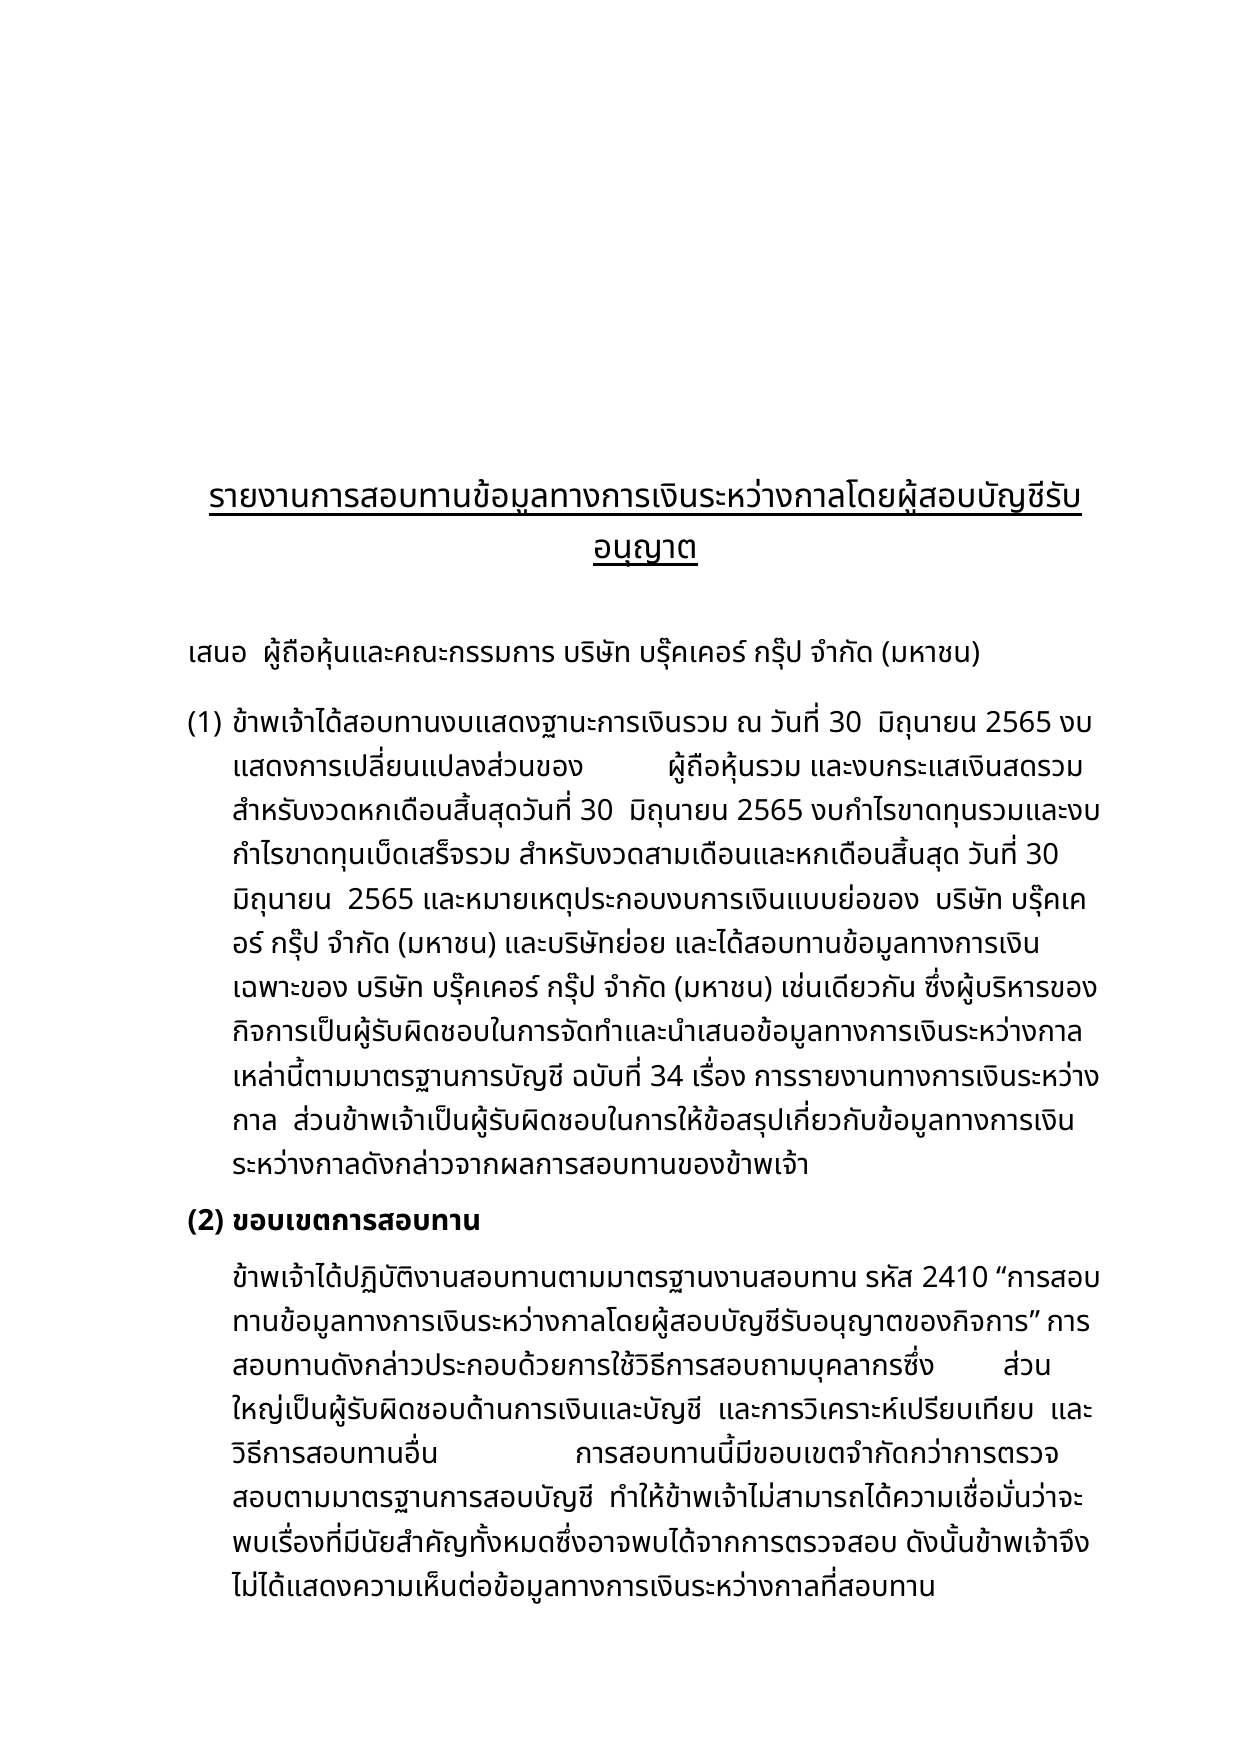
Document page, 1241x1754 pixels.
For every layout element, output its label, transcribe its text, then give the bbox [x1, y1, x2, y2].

list ข้าพเจ้าได้สอบทานงบแสดงฐานะการเงินรวม ณ วันที่ 30 มิถุนายน 2565 งบแสดงการเปลี่ยนแปลงส่วนของ ผู้ถือหุ้นรวม และงบกระแสเงินสดรวม สำหรับงวดหกเดือนสิ้นสุดวันที่ 30 มิถุนายน 2565 งบกำไรขาดทุนรวมและงบกำไรขาดทุนเบ็ดเสร็จรวม สำหรับงวดสามเดือนและหกเดือนสิ้นสุด วันที่ 30 มิถุนายน 2565 และหมายเหตุประกอบงบการเงินแบบย่อของ บริษัท บรุ๊คเคอร์ กรุ๊ป จำกัด (มหาชน) และบริษัทย่อย และได้สอบทานข้อมูลทางการเงินเฉพาะของ บริษัท บรุ๊คเคอร์ กรุ๊ป จำกัด (มหาชน) เช่นเดียวกัน ซึ่งผู้บริหารของกิจการเป็นผู้รับผิดชอบในการจัดทำและนำเสนอข้อมูลทางการเงินระหว่างกาลเหล่านี้ตามมาตรฐานการบัญชี ฉบับที่ 34 เรื่อง การรายงานทางการเงินระหว่างกาล ส่วนข้าพเจ้าเป็นผู้รับผิดชอบในการให้ข้อสรุปเกี่ยวกับข้อมูลทางการเงินระหว่างกาลดังกล่าวจากผลการสอบทานของข้าพเจ้า [187, 701, 1103, 1187]
text ข้าพเจ้าได้ปฏิบัติงานสอบทานตามมาตรฐานงานสอบทาน รหัส 2410 “การสอบทานข้อมูลทางการเงินระหว่างกาลโดยผู้สอบบัญชีรับอนุญาตของกิจการ” การสอบทานดังกล่าวประกอบด้วยการใช้วิธีการสอบถามบุคลากรซึ่ง ส่วนใหญ่เป็นผู้รับผิดชอบด้านการเงินและบัญชี และการวิเคราะห์เปรียบเทียบ และวิธีการสอบทานอื่น การสอบทานนี้มีขอบเขตจำกัดกว่าการตรวจสอบตามมาตรฐานการสอบบัญชี ทำให้ข้าพเจ้าไม่สามารถได้ความเชื่อมั่นว่าจะพบเรื่องที่มีนัยสำคัญทั้งหมดซึ่งอาจพบได้จากการตรวจสอบ ดังนั้นข้าพเจ้าจึงไม่ได้แสดงความเห็นต่อข้อมูลทางการเงินระหว่างกาลที่สอบทาน [232, 1256, 1103, 1609]
list ขอบเขตการสอบทาน [187, 1200, 1103, 1244]
text เสนอ ผู้ถือหุ้นและคณะกรรมการ บริษัท บรุ๊คเคอร์ กรุ๊ป จำกัด (มหาชน) [187, 632, 1103, 676]
subtitle รายงานการสอบทานข้อมูลทางการเงินระหว่างกาลโดยผู้สอบบัญชีรับอนุญาต [187, 472, 1103, 573]
